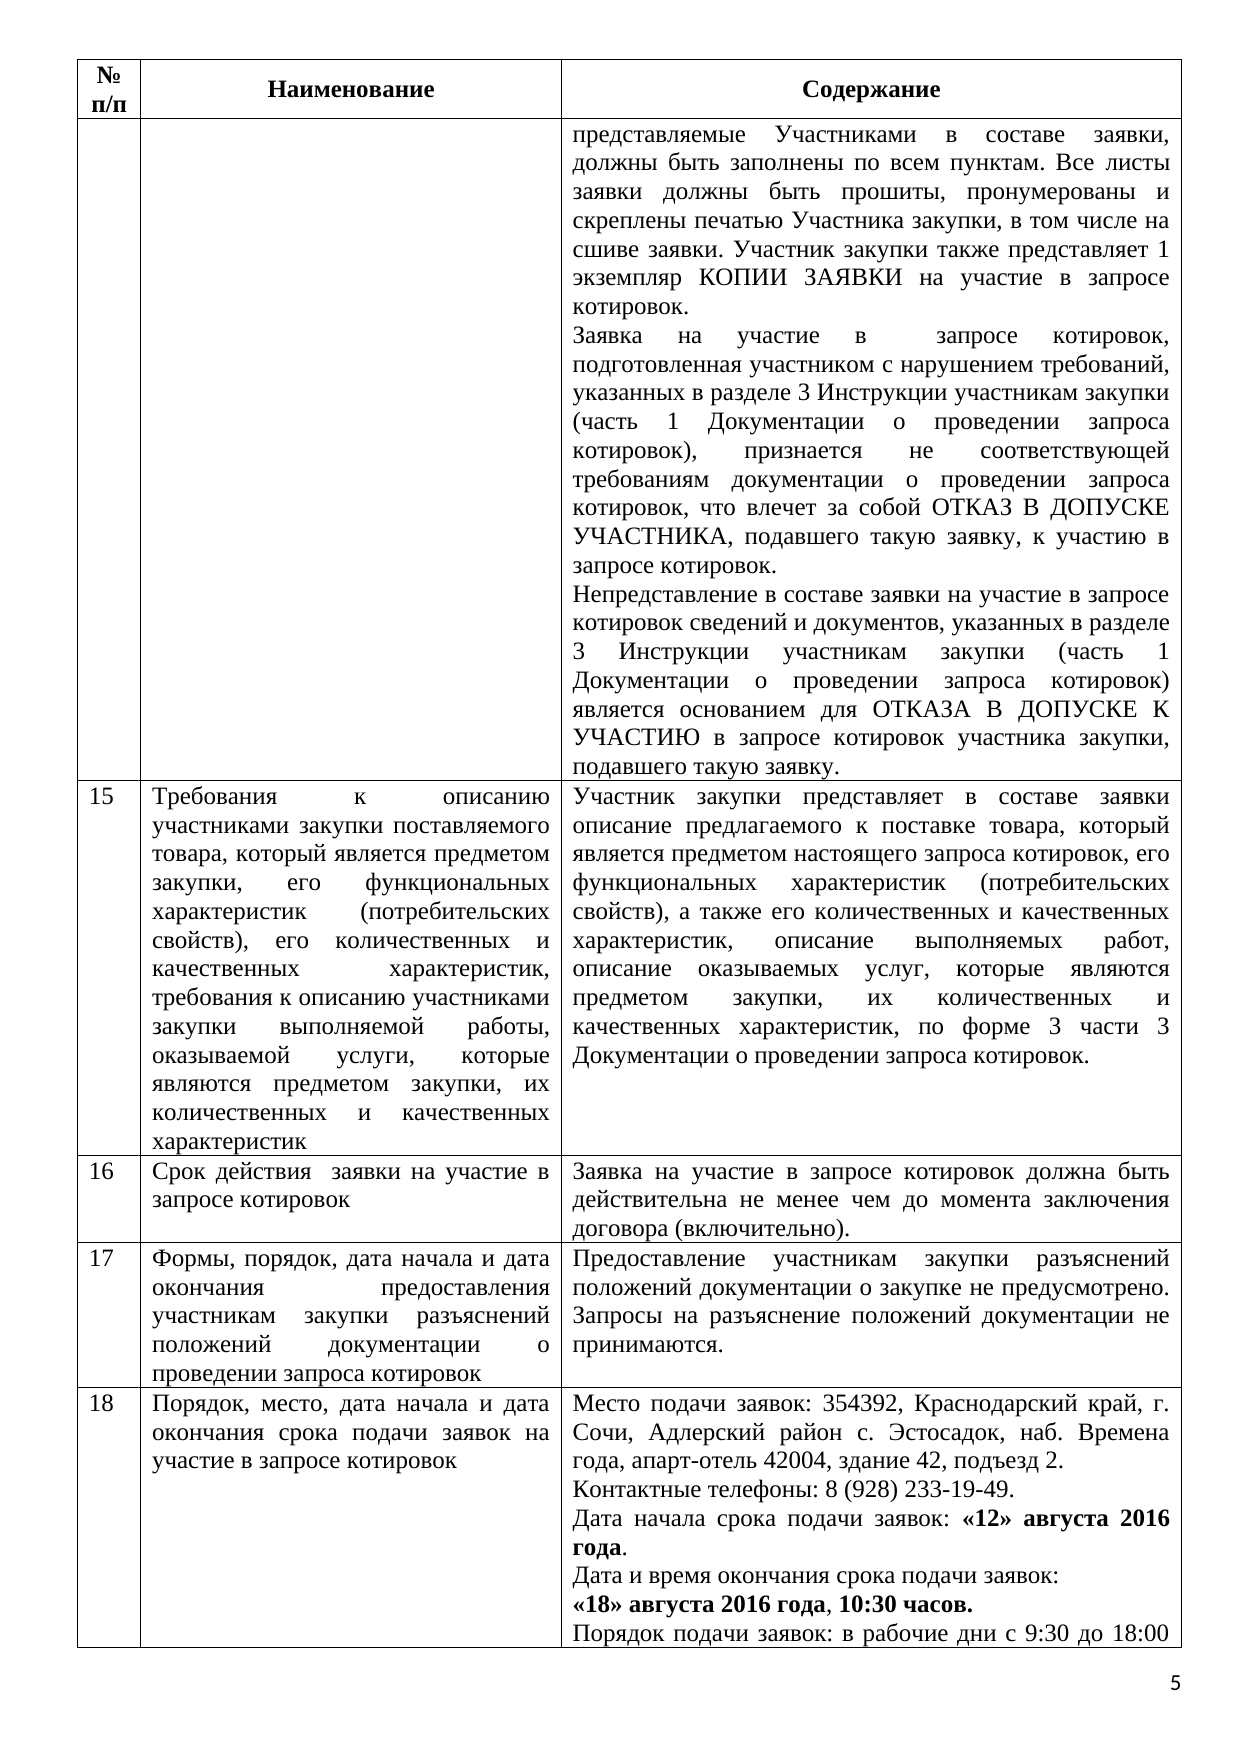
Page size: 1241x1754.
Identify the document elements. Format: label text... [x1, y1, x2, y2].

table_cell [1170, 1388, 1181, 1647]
table_cell [78, 1156, 140, 1242]
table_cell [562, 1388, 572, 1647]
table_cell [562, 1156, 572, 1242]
table_cell Предоставление участникам закупки разъяснений положений документации о закупке не предусмотрено. Запросы на разъяснение положений документации не принимаются. [562, 1243, 1181, 1387]
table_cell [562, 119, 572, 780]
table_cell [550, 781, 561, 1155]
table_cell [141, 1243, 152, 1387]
table_header Содержание [562, 60, 1181, 118]
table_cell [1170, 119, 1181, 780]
table_cell Участник закупки представляет в составе заявки описание предлагаемого к поставке товара, который является предметом настоящего запроса котировок, его функциональных характеристик (потребительских свойств), а также его количественных и качественных характеристик, описание выполняемых работ, описание оказываемых услуг, которые являются предметом закупки, их количественных и качественных характеристик, по форме 3 части 3 Документации о проведении запроса котировок. [562, 781, 1181, 1155]
table_cell [78, 1243, 140, 1387]
table_cell [78, 1388, 140, 1647]
table_cell Срок действия заявки на участие в запросе котировок [141, 1156, 561, 1242]
table_cell [78, 119, 140, 780]
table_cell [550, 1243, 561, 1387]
table_header Наименование [141, 60, 561, 118]
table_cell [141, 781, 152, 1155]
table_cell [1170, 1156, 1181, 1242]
table_cell [78, 781, 140, 1155]
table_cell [141, 119, 561, 780]
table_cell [141, 1388, 561, 1647]
